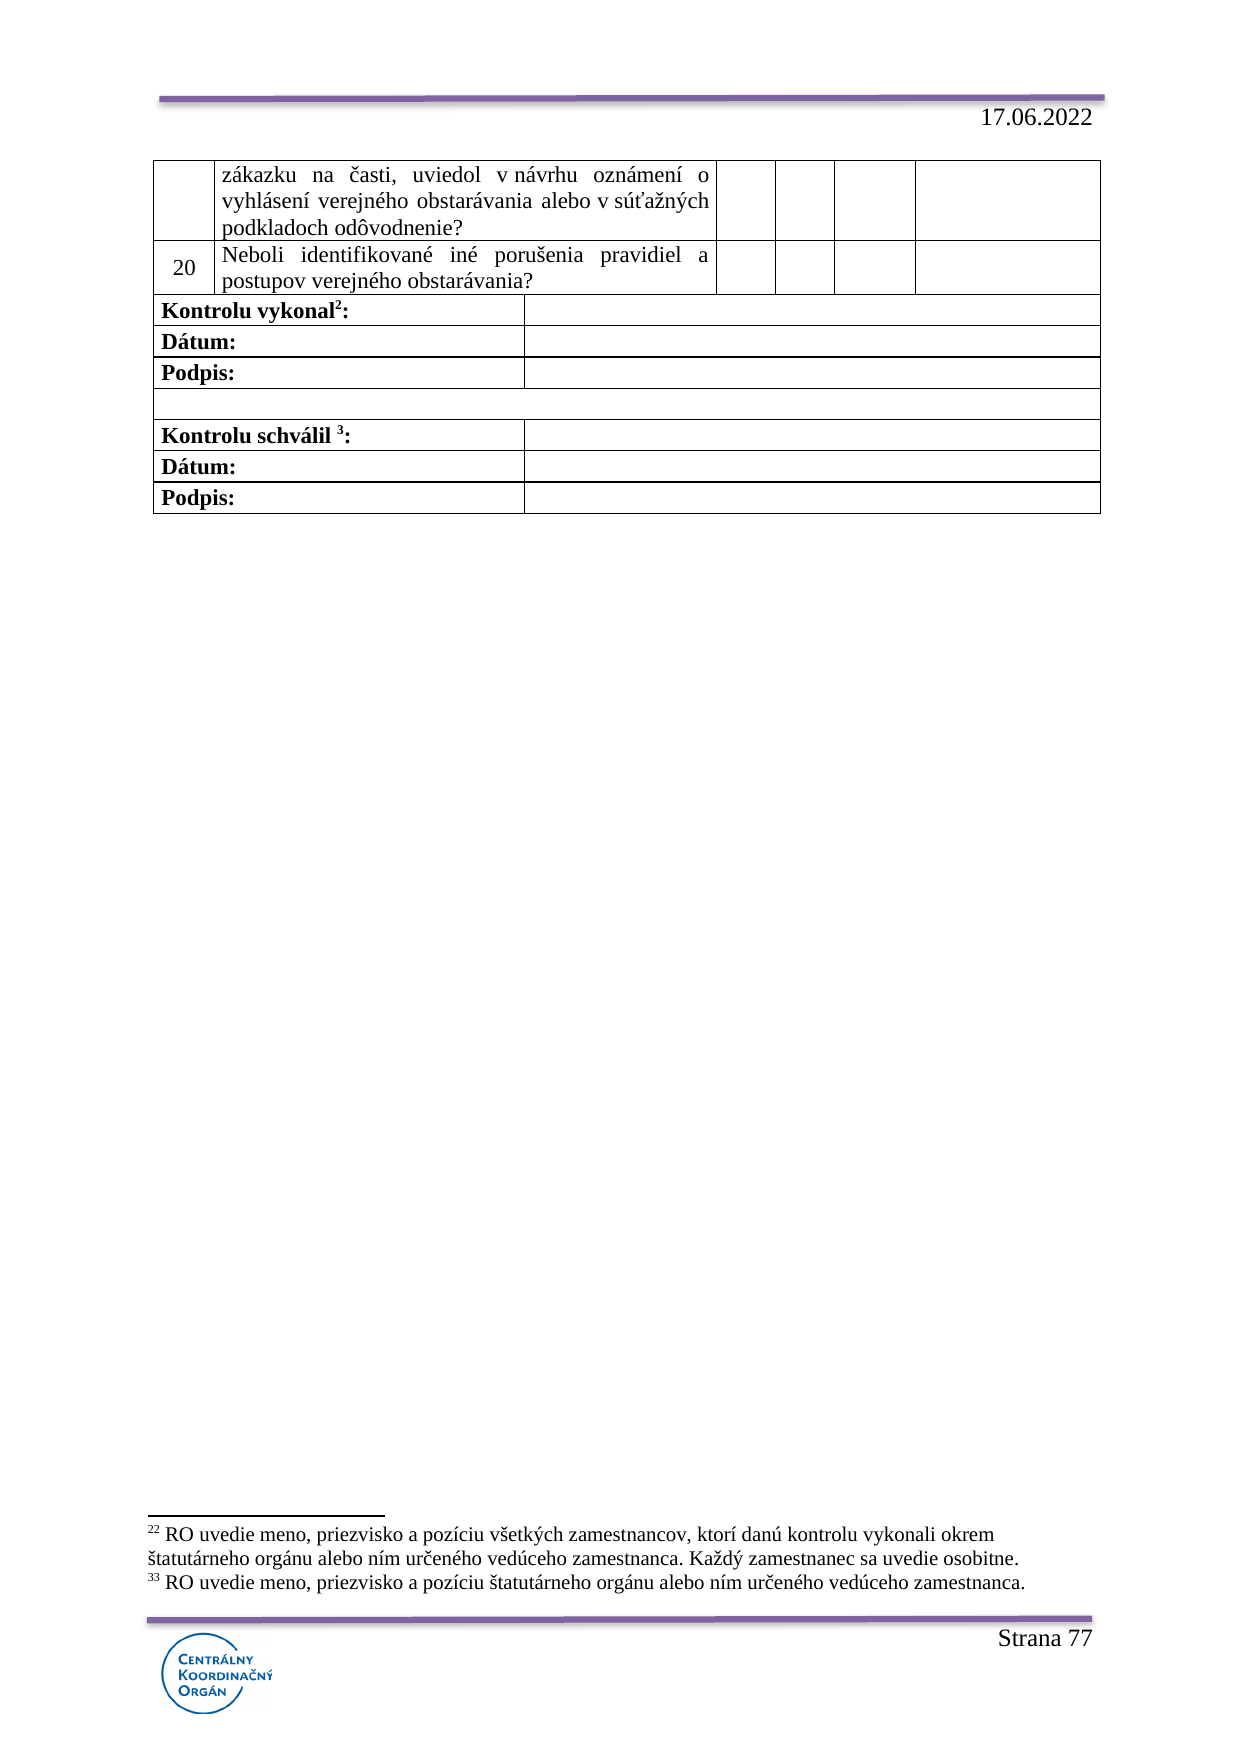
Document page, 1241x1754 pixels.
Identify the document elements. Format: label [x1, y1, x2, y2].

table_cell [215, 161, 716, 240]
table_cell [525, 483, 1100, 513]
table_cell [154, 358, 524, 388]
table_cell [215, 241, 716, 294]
picture [159, 1631, 272, 1713]
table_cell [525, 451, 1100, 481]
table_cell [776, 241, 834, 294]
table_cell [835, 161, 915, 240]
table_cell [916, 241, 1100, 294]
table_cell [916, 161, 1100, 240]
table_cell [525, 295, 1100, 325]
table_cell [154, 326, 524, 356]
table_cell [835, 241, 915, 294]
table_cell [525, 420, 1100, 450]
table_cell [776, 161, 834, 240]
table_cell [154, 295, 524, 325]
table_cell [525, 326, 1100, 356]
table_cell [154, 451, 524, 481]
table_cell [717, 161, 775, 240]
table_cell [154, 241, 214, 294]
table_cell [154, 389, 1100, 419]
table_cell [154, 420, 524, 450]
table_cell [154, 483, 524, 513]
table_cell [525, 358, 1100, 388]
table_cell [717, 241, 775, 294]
